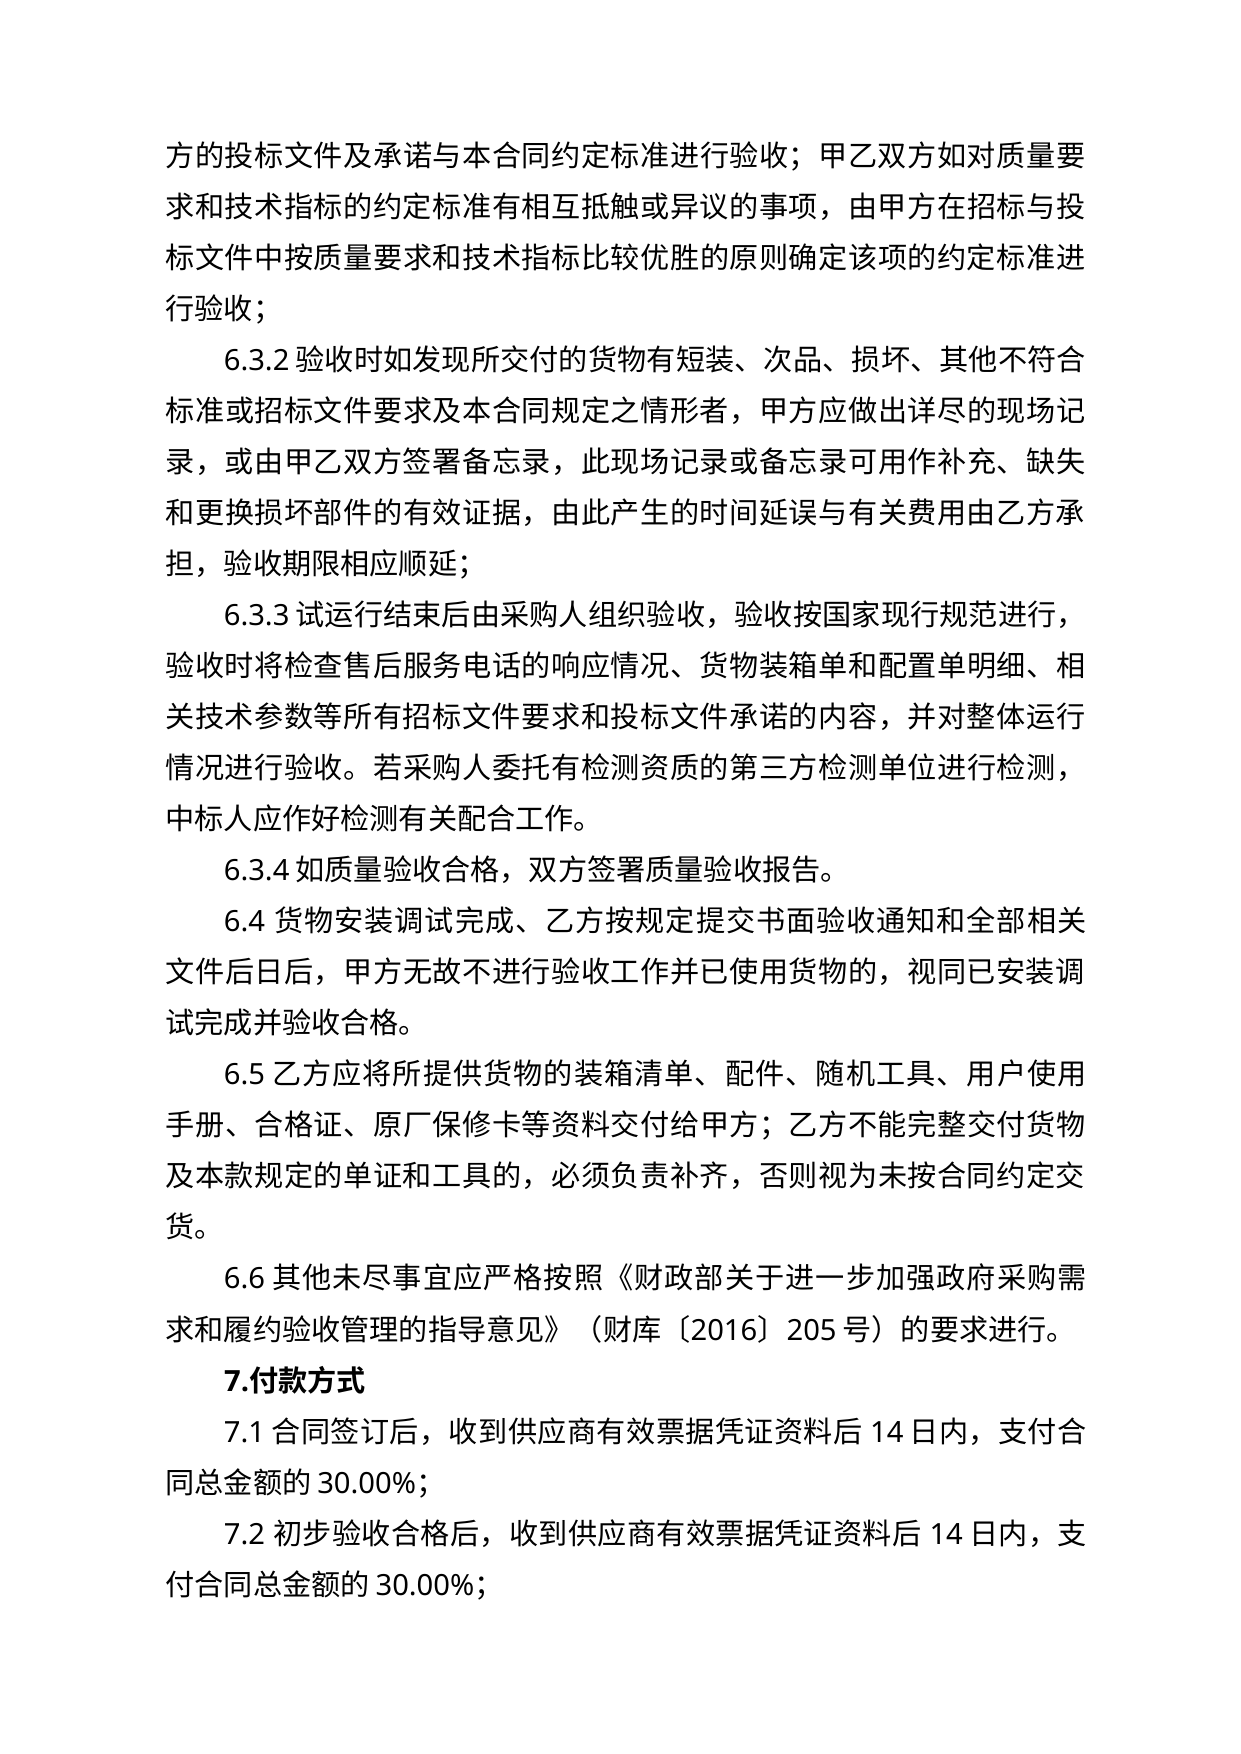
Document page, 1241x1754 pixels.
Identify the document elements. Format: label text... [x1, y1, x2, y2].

text 6.5乙方应将所提供货物的装箱清单、配件、随机工具、用户使用手册、合格证、原厂保修卡等资料交付给甲方；乙方不能完整交付货物及本款规定的单证和工具的，必须负责补齐，否则视为未按合同约定交货。 [165, 1044, 1087, 1248]
text 7.付款方式 [165, 1350, 1087, 1401]
text 6.6其他未尽事宜应严格按照《财政部关于进一步加强政府采购需求和履约验收管理的指导意见》（财库〔2016〕205号）的要求进行。 [165, 1248, 1087, 1350]
text 6.3.2验收时如发现所交付的货物有短装、次品、损坏、其他不符合标准或招标文件要求及本合同规定之情形者，甲方应做出详尽的现场记录，或由甲乙双方签署备忘录，此现场记录或备忘录可用作补充、缺失和更换损坏部件的有效证据，由此产生的时间延误与有关费用由乙方承担，验收期限相应顺延； [165, 329, 1087, 584]
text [165, 125, 1087, 329]
text 6.3.4如质量验收合格，双方签署质量验收报告。 [165, 840, 1087, 891]
text 6.3.3试运行结束后由采购人组织验收，验收按国家现行规范进行，验收时将检查售后服务电话的响应情况、货物装箱单和配置单明细、相关技术参数等所有招标文件要求和投标文件承诺的内容，并对整体运行情况进行验收。若采购人委托有检测资质的第三方检测单位进行检测，中标人应作好检测有关配合工作。 [165, 584, 1087, 840]
text 6.4 货物安装调试完成、乙方按规定提交书面验收通知和全部相关文件后日后，甲方无故不进行验收工作并已使用货物的，视同已安装调试完成并验收合格。 [165, 891, 1087, 1044]
text 7.1合同签订后，收到供应商有效票据凭证资料后 14日内，支付合同总金额的30.00%； [165, 1401, 1087, 1503]
text 7.2 初步验收合格后，收到供应商有效票据凭证资料后 14日内，支付合同总金额的30.00%； [165, 1503, 1087, 1605]
